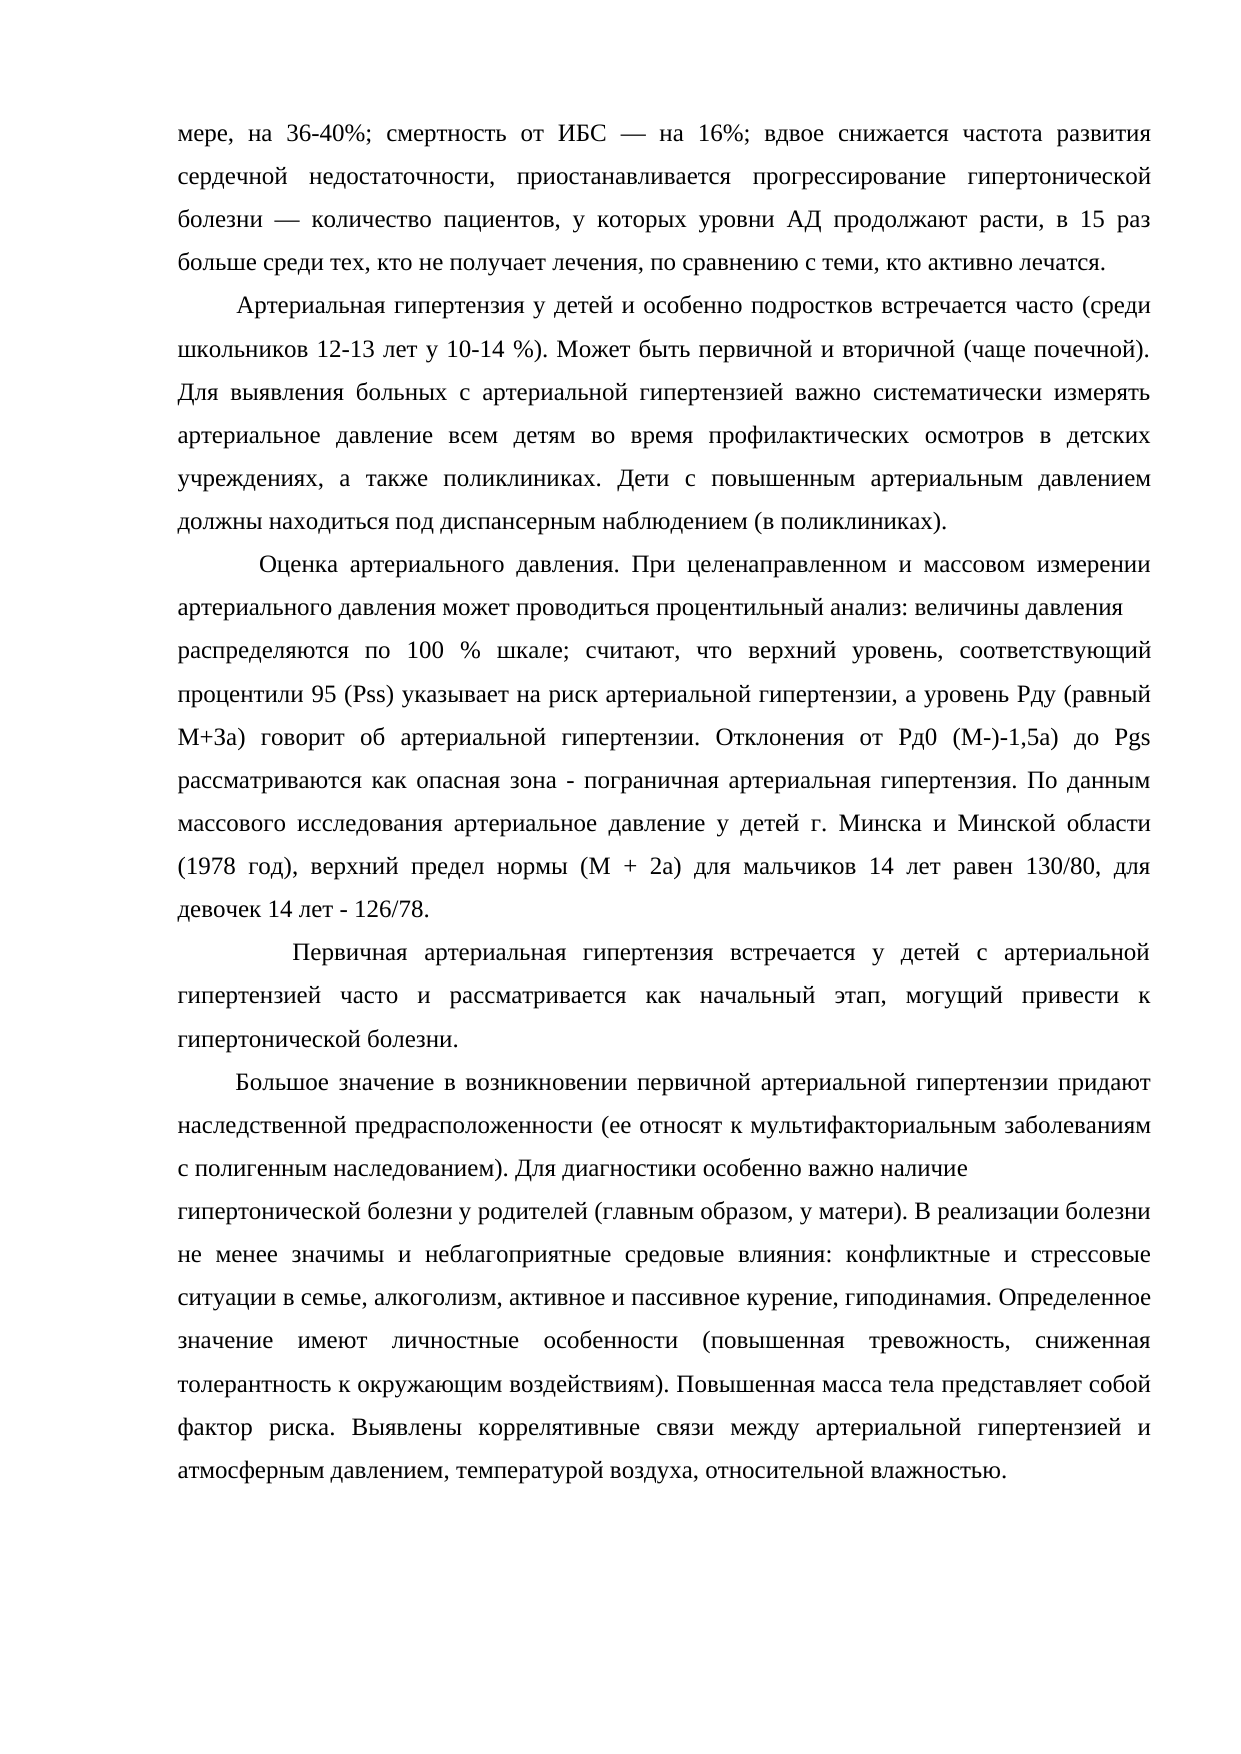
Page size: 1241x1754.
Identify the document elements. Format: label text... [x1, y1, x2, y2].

text Артериальная гипертензия у детей и особенно подростков встречается часто (среди школьников 12-13 лет у 10-14 %). Может быть первичной и вторичной (чаще почечной). Для выявления больных с артериальной гипертензией важно систематически измерять артериальное давление всем детям во время профилактических осмотров в детских учреждениях, а также поликлиниках. Дети с повышенным артериальным давлением должны находиться под диспансерным наблюдением (в поликлиниках). [177, 291, 1152, 535]
text Большое значение в возникновении первичной артериальной гипертензии придают наследственной предрасположенности (ее относят к мультифакториальным заболеваниям с полигенным наследованием). Для диагностики особенно важно наличие [177, 1067, 1152, 1182]
text гипертонической болезни у родителей (главным образом, у матери). В реализации болезни не менее значимы и неблагоприятные средовые влияния: конфликтные и стрессовые ситуации в семье, алкоголизм, активное и пассивное курение, гиподинамия. Определенное значение имеют личностные особенности (повышенная тревожность, сниженная толерантность к окружающим воздействиям). Повышенная масса тела представляет собой фактор риска. Выявлены коррелятивные связи между артериальной гипертензией и атмосферным давлением, температурой воздуха, относительной влажностью. [177, 1196, 1152, 1484]
text Первичная артериальная гипертензия встречается у детей с артериальной гипертензией часто и рассматривается как начальный этап, могущий привести к гипертонической болезни. [177, 937, 1152, 1052]
text распределяются по 100 % шкале; считают, что верхний уровень, соответствующий процентили 95 (Pss) указывает на риск артериальной гипертензии, а уровень Рду (равный М+За) говорит об артериальной гипертензии. Отклонения от Рд0 (М-)-1,5а) до Pgs рассматриваются как опасная зона - пограничная артериальная гипертензия. По данным массового исследования артериальное давление у детей г. Минска и Минской области (1978 год), верхний предел нормы (М + 2а) для мальчиков 14 лет равен 130/80, для девочек 14 лет - 126/78. [177, 636, 1152, 923]
text Оценка артериального давления. При целенаправленном и массовом измерении артериального давления может проводиться процентильный анализ: величины давления [177, 549, 1152, 621]
text мере, на 36-40%; смертность от ИБС — на 16%; вдвое снижается частота развития сердечной недостаточности, приостанавливается прогрессирование гипертонической болезни — количество пациентов, у которых уровни АД продолжают расти, в 15 раз больше среди тех, кто не получает лечения, по сравнению с теми, кто активно лечатся. [177, 118, 1152, 276]
